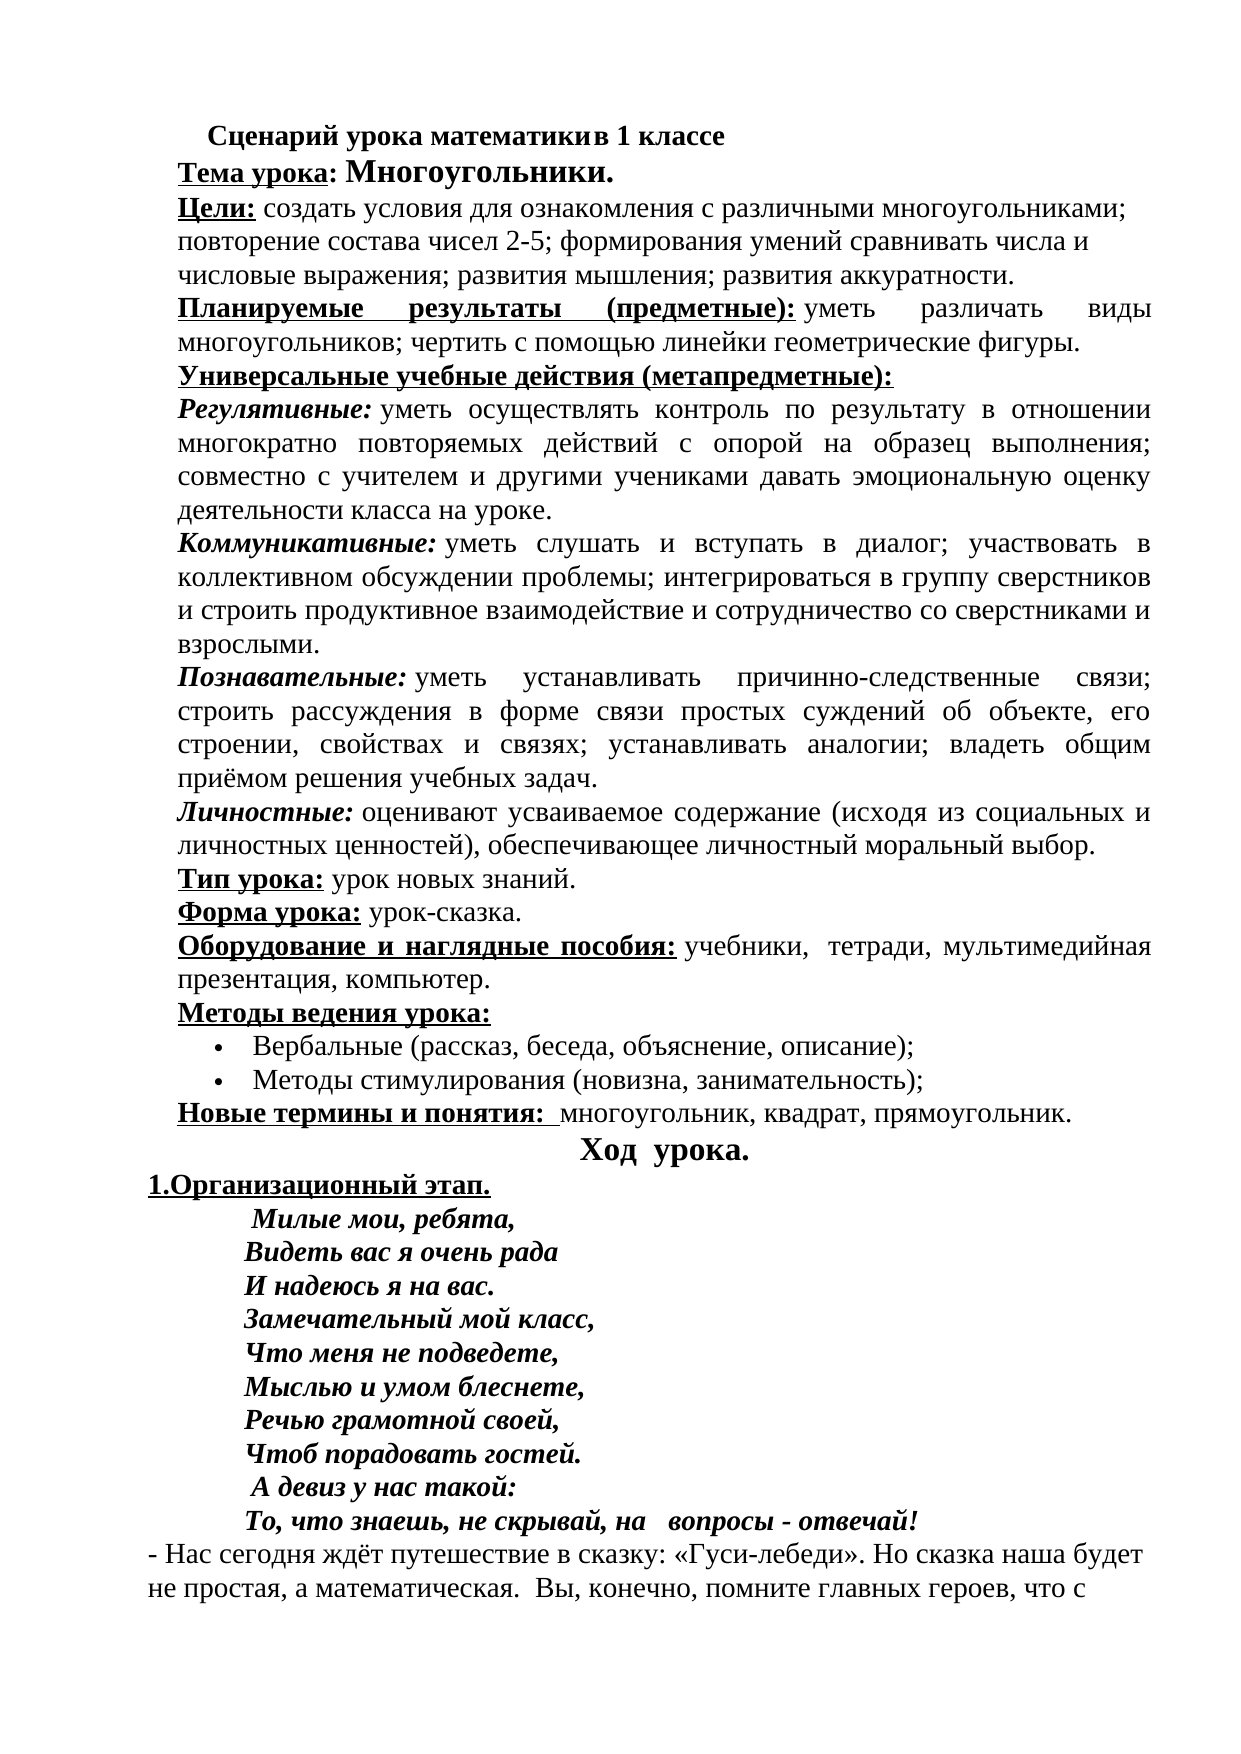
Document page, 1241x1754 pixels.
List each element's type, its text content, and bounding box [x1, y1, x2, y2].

text Видеть вас я очень рада [215, 1234, 1152, 1268]
text Коммуникативные: уметь слушать и вступать в диалог; участвовать в коллективном обсуждении проблемы; интегрироваться в группу сверстников и строить продуктивное взаимодействие и сотрудничество со сверстниками и взрослыми. [177, 525, 1152, 659]
text То, что знаешь, не скрывай, на вопросы - отвечай! [215, 1503, 1152, 1536]
text Цели: создать условия для ознакомления с различными многоугольниками; повторение состава чисел 2-5; формирования умений сравнивать числа и числовые выражения; развития мышления; развития аккуратности. [177, 190, 1152, 291]
text Регулятивные: уметь осуществлять контроль по результату в отношении многократно повторяемых действий с опорой на образец выполнения; совместно с учителем и другими учениками давать эмоциональную оценку деятельности класса на уроке. [177, 391, 1152, 525]
text Личностные: оценивают усваиваемое содержание (исходя из социальных и личностных ценностей), обеспечивающее личностный моральный выбор. [177, 794, 1152, 861]
text Чтоб порадовать гостей. [215, 1436, 1152, 1469]
text И надеюсь я на вас. [215, 1268, 1152, 1302]
text Планируемые результаты (предметные): уметь различать виды многоугольников; чертить с помощью линейки геометрические фигуры. [177, 291, 1152, 358]
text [148, 1536, 1152, 1603]
text Мыслью и умом блеснете, [215, 1369, 1152, 1402]
text Тема урока: Многоугольники. [177, 152, 1122, 190]
text Оборудование и наглядные пособия: учебники, тетради, мультимедийная презентация, компьютер. [177, 928, 1152, 995]
text Сценарий урока математики в 1 классе [207, 118, 1122, 152]
text Речью грамотной своей, [215, 1402, 1152, 1436]
text Методы ведения урока: [177, 995, 1152, 1028]
text Новые термины и понятия: многоугольник, квадрат, прямоугольник. [177, 1096, 1152, 1129]
text Замечательный мой класс, [215, 1302, 1152, 1335]
text Милые мои, ребята, [215, 1201, 1152, 1234]
list Вербальные (рассказ, беседа, объяснение, описание); [215, 1028, 1152, 1062]
text Универсальные учебные действия (метапредметные): [177, 358, 1152, 391]
text Ход урока. [177, 1129, 1152, 1167]
text Что меня не подведете, [215, 1335, 1152, 1369]
text Познавательные: уметь устанавливать причинно-следственные связи; строить рассуждения в форме связи простых суждений об объекте, его строении, свойствах и связях; устанавливать аналогии; владеть общим приёмом решения учебных задач. [177, 659, 1152, 794]
text А девиз у нас такой: [215, 1469, 1152, 1503]
list Методы стимулирования (новизна, занимательность); [215, 1062, 1152, 1096]
text Тип урока: урок новых знаний. [177, 861, 1152, 894]
text Форма урока: урок-сказка. [177, 894, 1152, 928]
text 1.Организационный этап. [148, 1167, 1152, 1201]
